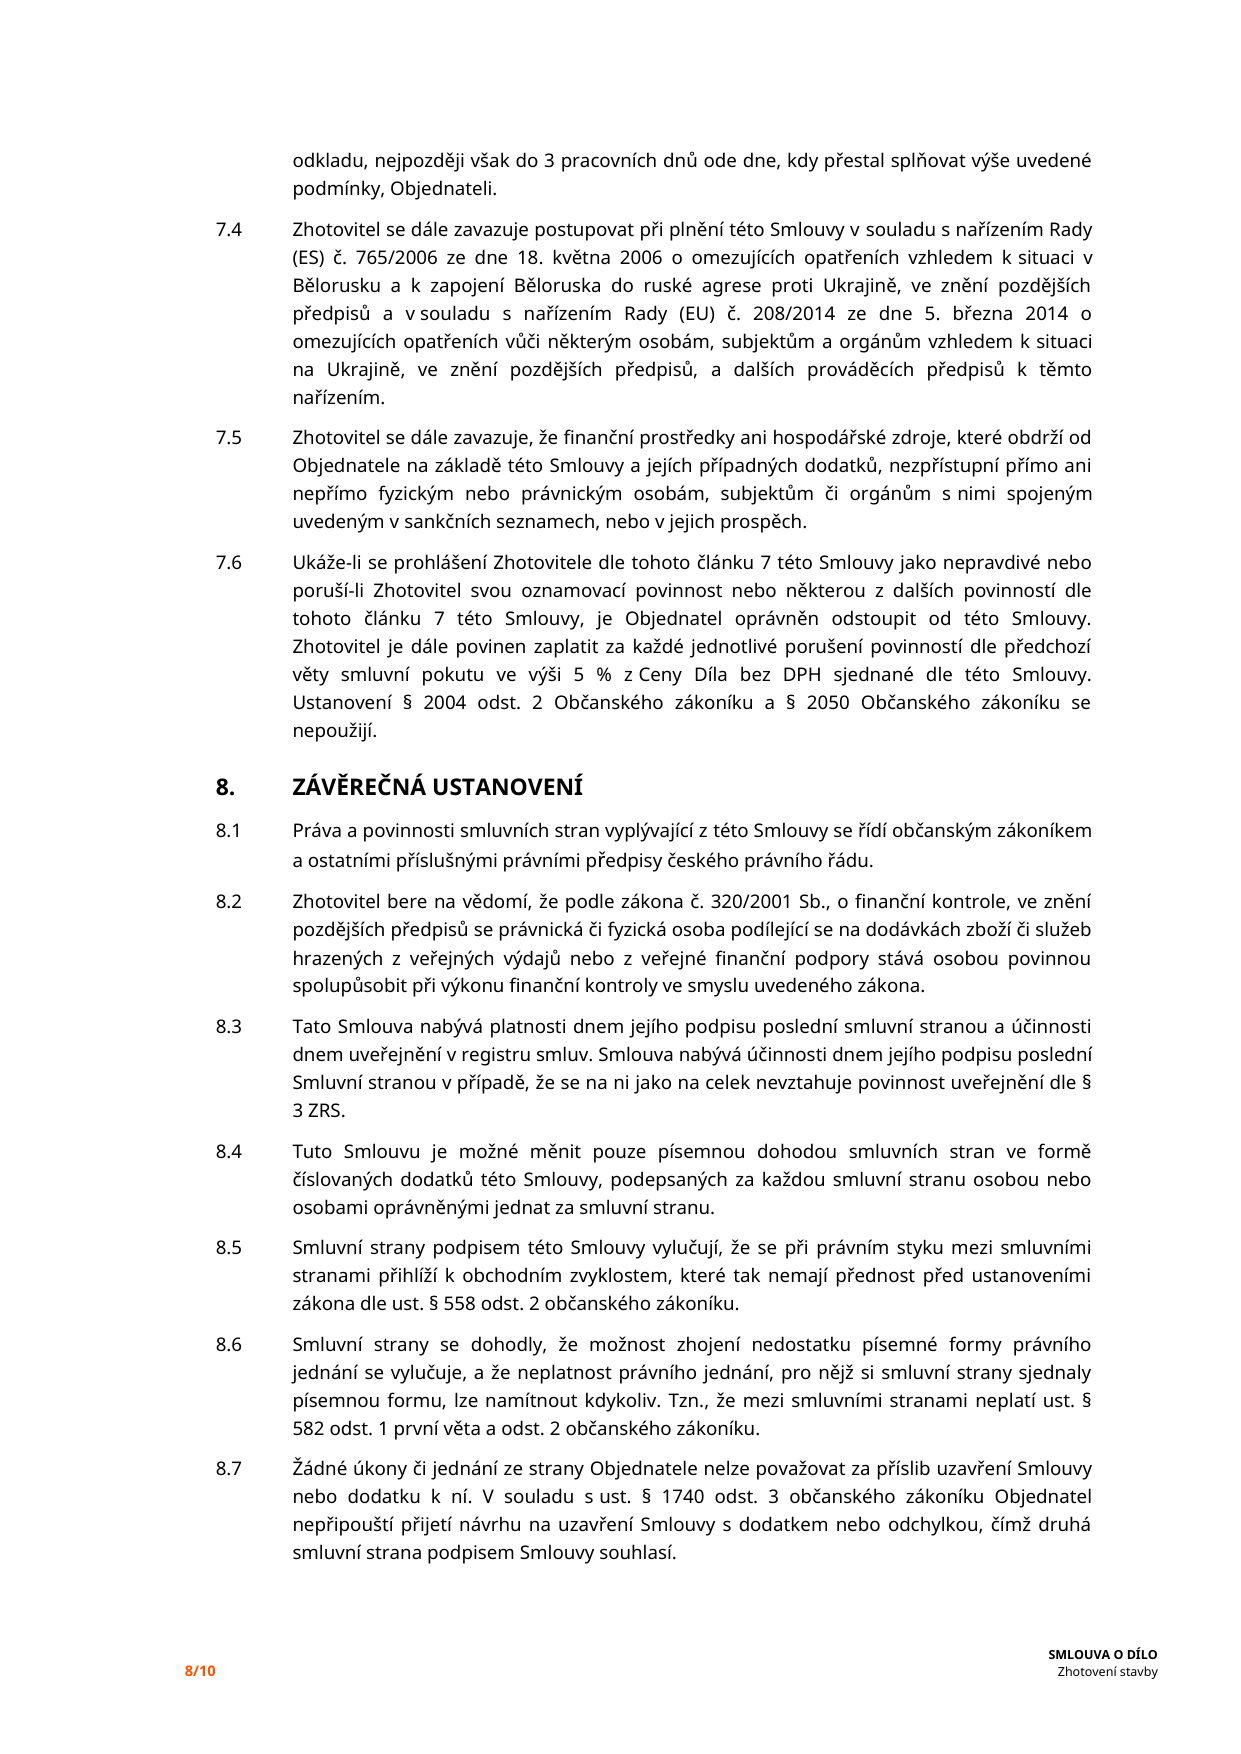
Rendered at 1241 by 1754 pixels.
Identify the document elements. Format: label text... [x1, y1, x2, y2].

text ZÁVĚREČNÁ USTANOVENÍ [216, 770, 1093, 802]
text Smluvní strany podpisem této Smlouvy vylučují, že se při právním styku mezi smluvními stranami přihlíží k obchodním zvyklostem, které tak nemají přednost před ustanoveními zákona dle ust. § 558 odst. 2 občanského zákoníku. [216, 1234, 1093, 1316]
text Zhotovitel se dále zavazuje postupovat při plnění této Smlouvy v souladu s nařízením Rady (ES) č. 765/2006 ze dne 18. května 2006 o omezujících opatřeních vzhledem k situaci v Bělorusku a k zapojení Běloruska do ruské agrese proti Ukrajině, ve znění pozdějších předpisů a v souladu s nařízením Rady (EU) č. 208/2014 ze dne 5. března 2014 o omezujících opatřeních vůči některým osobám, subjektům a orgánům vzhledem k situaci na Ukrajině, ve znění pozdějších předpisů, a dalších prováděcích předpisů k těmto nařízením. [216, 216, 1093, 410]
text Ukáže-li se prohlášení Zhotovitele dle tohoto článku 7 této Smlouvy jako nepravdivé nebo poruší-li Zhotovitel svou oznamovací povinnost nebo některou z dalších povinností dle tohoto článku 7 této Smlouvy, je Objednatel oprávněn odstoupit od této Smlouvy. Zhotovitel je dále povinen zaplatit za každé jednotlivé porušení povinností dle předchozí věty smluvní pokutu ve výši 5 % z Ceny Díla bez DPH sjednané dle této Smlouvy. Ustanovení § 2004 odst. 2 Občanského zákoníku a § 2050 Občanského zákoníku se nepoužijí. [216, 549, 1093, 743]
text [216, 147, 1093, 201]
text Smluvní strany se dohodly, že možnost zhojení nedostatku písemné formy právního jednání se vylučuje, a že neplatnost právního jednání, pro nějž si smluvní strany sjednaly písemnou formu, lze namítnout kdykoliv. Tzn., že mezi smluvními stranami neplatí ust. § 582 odst. 1 první věta a odst. 2 občanského zákoníku. [216, 1331, 1093, 1441]
text Tato Smlouva nabývá platnosti dnem jejího podpisu poslední smluvní stranou a účinnosti dnem uveřejnění v registru smluv. Smlouva nabývá účinnosti dnem jejího podpisu poslední Smluvní stranou v případě, že se na ni jako na celek nevztahuje povinnost uveřejnění dle § 3 ZRS. [216, 1013, 1093, 1123]
text Žádné úkony či jednání ze strany Objednatele nelze považovat za příslib uzavření Smlouvy nebo dodatku k ní. V souladu s ust. § 1740 odst. 3 občanského zákoníku Objednatel nepřipouští přijetí návrhu na uzavření Smlouvy s dodatkem nebo odchylkou, čímž druhá smluvní strana podpisem Smlouvy souhlasí. [216, 1456, 1093, 1565]
text Tuto Smlouvu je možné měnit pouze písemnou dohodou smluvních stran ve formě číslovaných dodatků této Smlouvy, podepsaných za každou smluvní stranu osobou nebo osobami oprávněnými jednat za smluvní stranu. [216, 1138, 1093, 1219]
text Zhotovitel bere na vědomí, že podle zákona č. 320/2001 Sb., o finanční kontrole, ve znění pozdějších předpisů se právnická či fyzická osoba podílející se na dodávkách zboží či služeb hrazených z veřejných výdajů nebo z veřejné finanční podpory stává osobou povinnou spolupůsobit při výkonu finanční kontroly ve smyslu uvedeného zákona. [216, 889, 1093, 998]
text Zhotovitel se dále zavazuje, že finanční prostředky ani hospodářské zdroje, které obdrží od Objednatele na základě této Smlouvy a jejích případných dodatků, nezpřístupní přímo ani nepřímo fyzickým nebo právnickým osobám, subjektům či orgánům s nimi spojeným uvedeným v sankčních seznamech, nebo v jejich prospěch. [216, 425, 1093, 534]
text Práva a povinnosti smluvních stran vyplývající z této Smlouvy se řídí občanským zákoníkem a ostatními příslušnými právními předpisy českého právního řádu. [216, 817, 1093, 873]
